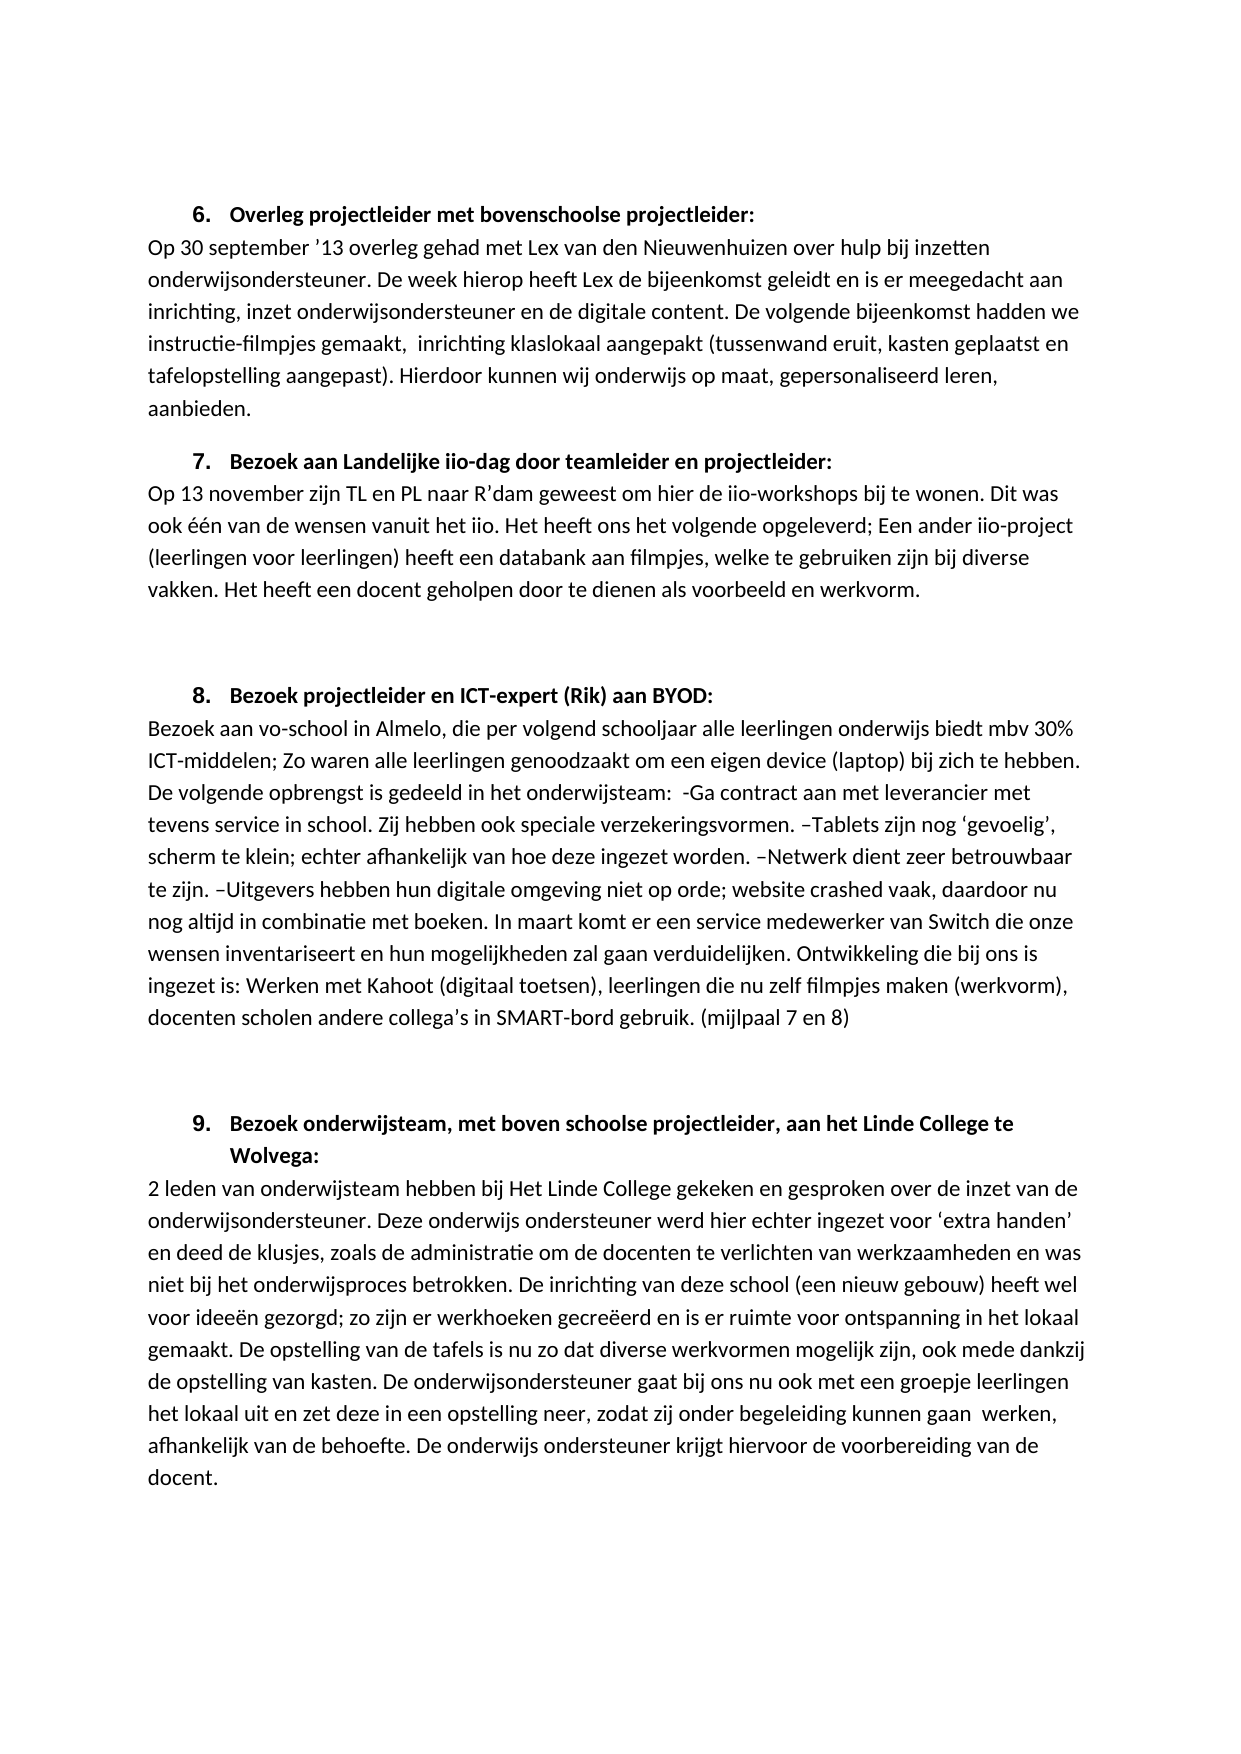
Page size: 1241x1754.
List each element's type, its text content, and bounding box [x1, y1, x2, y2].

text Op 13 november zijn TL en PL naar R’dam geweest om hier de iio-workshops bij te wonen. Dit was ook één van de wensen vanuit het iio. Het heeft ons het volgende opgeleverd; Een ander iio-project (leerlingen voor leerlingen) heeft een databank aan filmpjes, welke te gebruiken zijn bij diverse vakken. Het heeft een docent geholpen door te dienen als voorbeeld en werkvorm. [148, 479, 1093, 603]
list Bezoek onderwijsteam, met boven schoolse projectleider, aan het Linde College te Wolvega: [192, 1109, 1093, 1170]
list Bezoek aan Landelijke iio-dag door teamleider en projectleider: [192, 447, 1093, 475]
list Overleg projectleider met bovenschoolse projectleider: [192, 201, 1093, 229]
list Bezoek projectleider en ICT-expert (Rik) aan BYOD: [192, 682, 1093, 709]
text Bezoek aan vo-school in Almelo, die per volgend schooljaar alle leerlingen onderwijs biedt mbv 30% ICT-middelen; Zo waren alle leerlingen genoodzaakt om een eigen device (laptop) bij zich te hebben. De volgende opbrengst is gedeeld in het onderwijsteam: -Ga contract aan met leverancier met tevens service in school. Zij hebben ook speciale verzekeringsvormen. –Tablets zijn nog ‘gevoelig’, scherm te klein; echter afhankelijk van hoe deze ingezet worden. –Netwerk dient zeer betrouwbaar te zijn. –Uitgevers hebben hun digitale omgeving niet op orde; website crashed vaak, daardoor nu nog altijd in combinatie met boeken. In maart komt er een service medewerker van Switch die onze wensen inventariseert en hun mogelijkheden zal gaan verduidelijken. Ontwikkeling die bij ons is ingezet is: Werken met Kahoot (digitaal toetsen), leerlingen die nu zelf filmpjes maken (werkvorm), docenten scholen andere collega’s in SMART-bord gebruik. (mijlpaal 7 en 8) [148, 714, 1093, 1031]
text 2 leden van onderwijsteam hebben bij Het Linde College gekeken en gesproken over de inzet van de onderwijsondersteuner. Deze onderwijs ondersteuner werd hier echter ingezet voor ‘extra handen’ en deed de klusjes, zoals de administratie om de docenten te verlichten van werkzaamheden en was niet bij het onderwijsproces betrokken. De inrichting van deze school (een nieuw gebouw) heeft wel voor ideeën gezorgd; zo zijn er werkhoeken gecreëerd en is er ruimte voor ontspanning in het lokaal gemaakt. De opstelling van de tafels is nu zo dat diverse werkvormen mogelijk zijn, ook mede dankzij de opstelling van kasten. De onderwijsondersteuner gaat bij ons nu ook met een groepje leerlingen het lokaal uit en zet deze in een opstelling neer, zodat zij onder begeleiding kunnen gaan werken, afhankelijk van de behoefte. De onderwijs ondersteuner krijgt hiervoor de voorbereiding van de docent. [148, 1174, 1093, 1492]
text Op 30 september ’13 overleg gehad met Lex van den Nieuwenhuizen over hulp bij inzetten onderwijsondersteuner. De week hierop heeft Lex de bijeenkomst geleidt en is er meegedacht aan inrichting, inzet onderwijsondersteuner en de digitale content. De volgende bijeenkomst hadden we instructie-filmpjes gemaakt, inrichting klaslokaal aangepakt (tussenwand eruit, kasten geplaatst en tafelopstelling aangepast). Hierdoor kunnen wij onderwijs op maat, gepersonaliseerd leren, aanbieden. [148, 233, 1093, 422]
